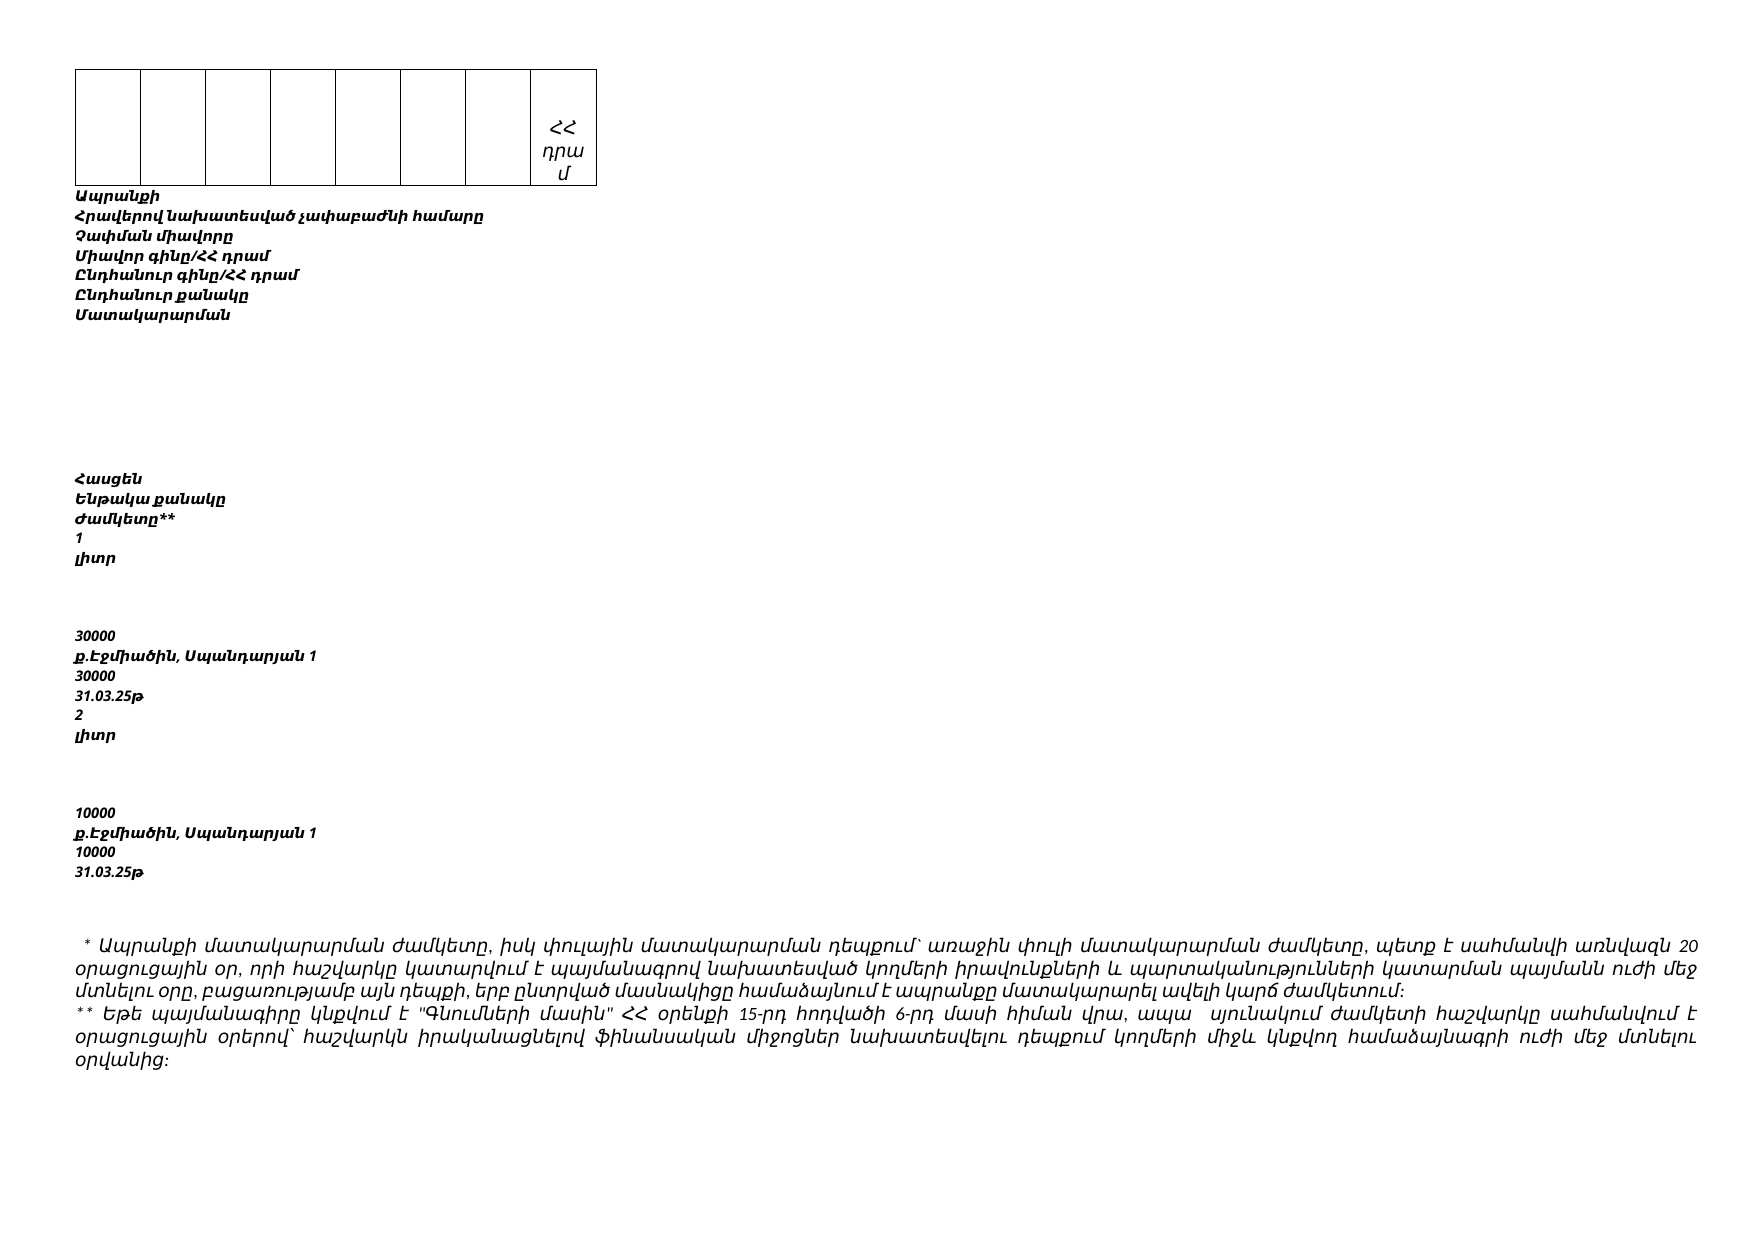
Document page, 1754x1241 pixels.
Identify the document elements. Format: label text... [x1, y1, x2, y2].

text ՀՀ դրամ [542, 70, 585, 184]
text * Ապրանքի մատակարարման ժամկետը, իսկ փուլային մատակարարման դեպքում` առաջին փուլի մատակարարման ժամկետը, պետք է սահմանվի առնվազն 20 օրացուցային օր, որի հաշվարկը կատարվում է պայմանագրով նախատեսված կողմերի իրավունքների և պարտականությունների կատարման պայմանն ուժի մեջ մտնելու օրը, բացառությամբ այն դեպքի, երբ ընտրված մասնակիցը համաձայնում է ապրանքը մատակարարել ավելի կարճ ժամկետում: [75, 934, 1698, 1002]
text ** Եթե պայմանագիրը կնքվում է "Գնումների մասին" ՀՀ օրենքի 15-րդ հոդվածի 6-րդ մասի հիման վրա, ապա սյունակում ժամկետի հաշվարկը սահմանվում է օրացուցային օրերով՝ հաշվարկն իրականացնելով ֆինանսական միջոցներ նախատեսվելու դեպքում կողմերի միջև կնքվող համաձայնագրի ուժի մեջ մտնելու օրվանից: [75, 1002, 1698, 1071]
